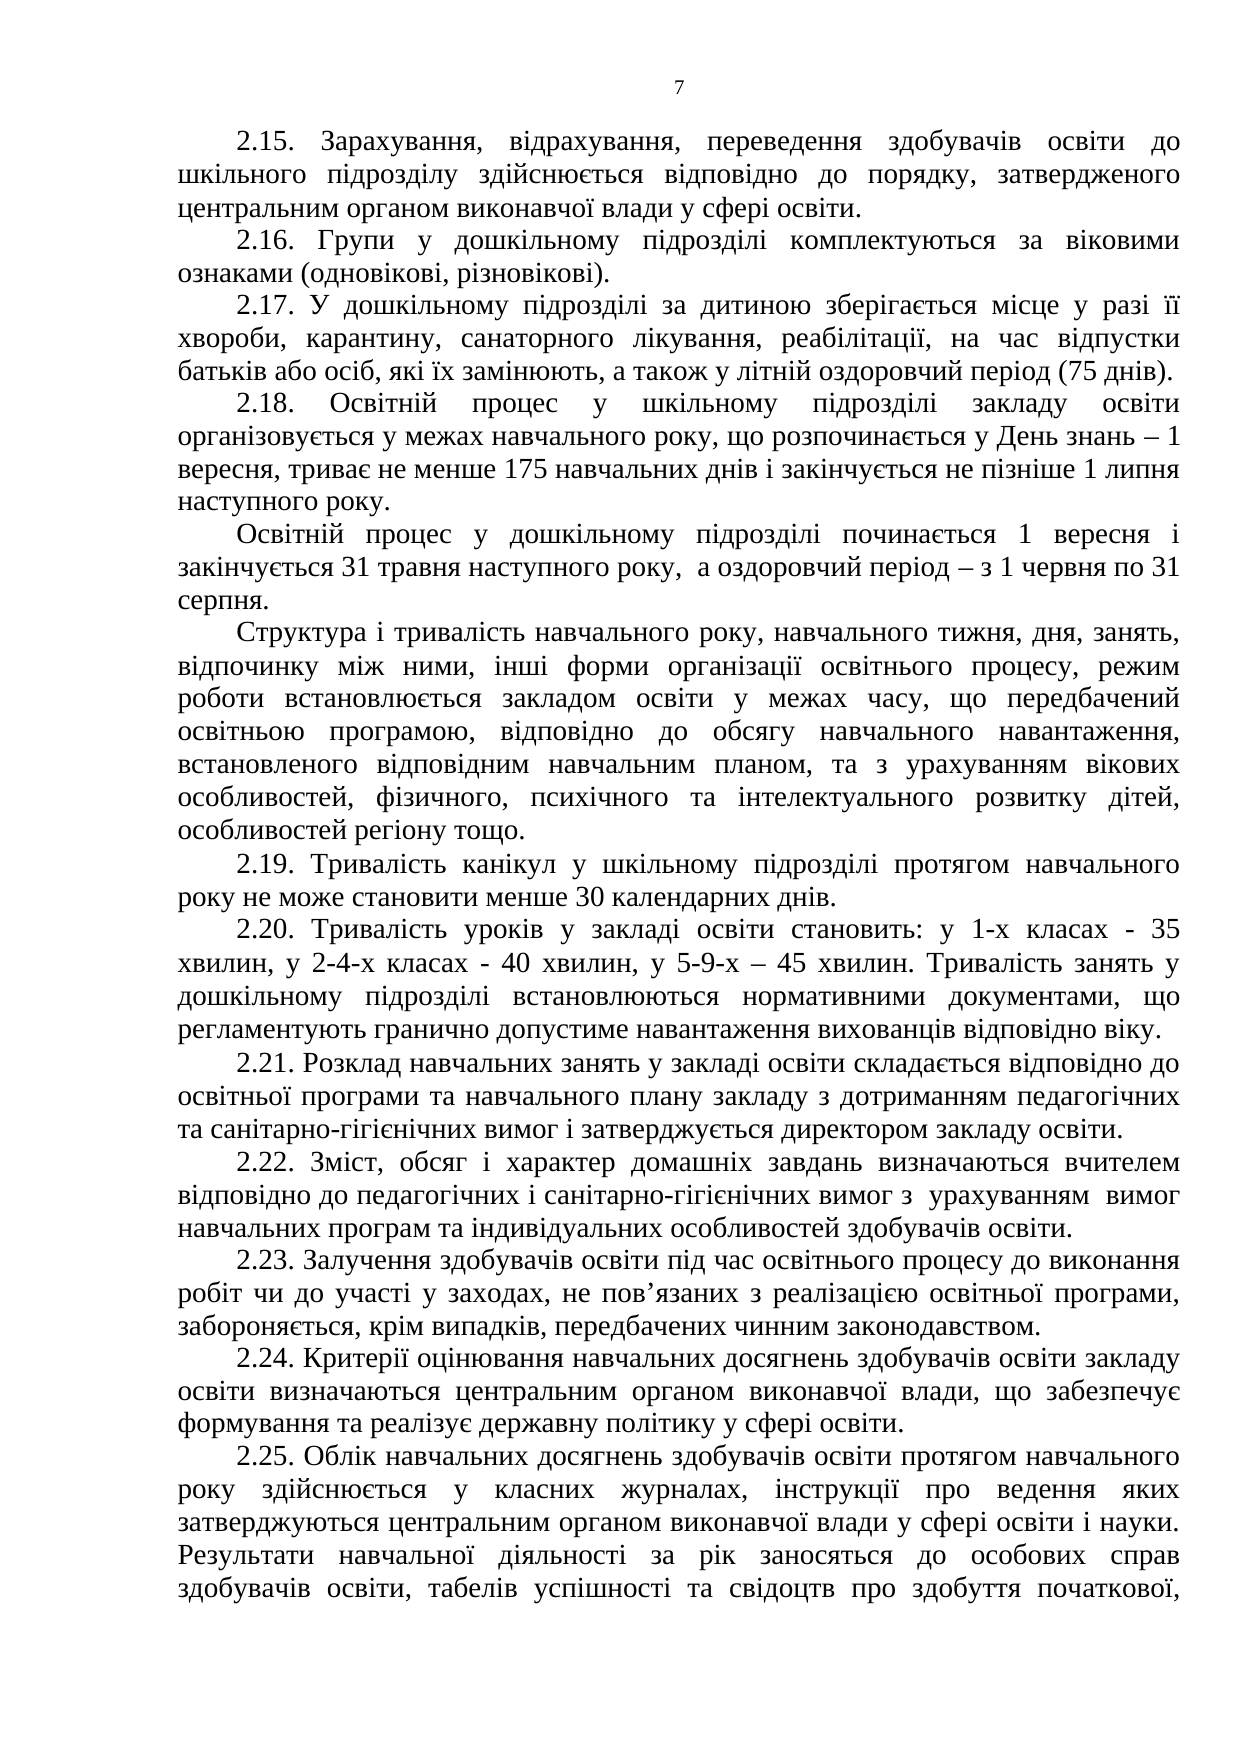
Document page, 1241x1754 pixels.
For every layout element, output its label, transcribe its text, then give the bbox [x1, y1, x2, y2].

text 2.17. У дошкільному підрозділі за дитиною зберігається місце у разі її хвороби, карантину, санаторного лікування, реабілітації, на час відпустки батьків або осіб, які їх замінюють, а також у літній оздоровчий період (75 днів). [177, 289, 1181, 387]
text 2.23. Залучення здобувачів освіти під час освітнього процесу до виконання робіт чи до участі у заходах, не пов’язаних з реалізацією освітньої програми, забороняється, крім випадків, передбачених чинним законодавством. [177, 1243, 1181, 1341]
text 2.16. Групи у дошкільному підрозділі комплектуються за віковими ознаками (одновікові, різновікові). [177, 224, 1181, 289]
text Структура і тривалість навчального року, навчального тижня, дня, занять, відпочинку між ними, інші форми організації освітнього процесу, режим роботи встановлюється закладом освіти у межах часу, що передбачений освітньою програмою, відповідно до обсягу навчального навантаження, встановленого відповідним навчальним планом, та з урахуванням вікових особливостей, фізичного, психічного та інтелектуального розвитку дітей, особливостей регіону тощо. [177, 616, 1181, 846]
text 2.24. Критерії оцінювання навчальних досягнень здобувачів освіти закладу освіти визначаються центральним органом виконавчої влади, що забезпечує формування та реалізує державну політику у сфері освіти. [177, 1341, 1181, 1439]
text 2.22. Зміст, обсяг і характер домашніх завдань визначаються вчителем відповідно до педагогічних і санітарно-гігієнічних вимог з урахуванням вимог навчальних програм та індивідуальних особливостей здобувачів освіти. [177, 1145, 1181, 1243]
text 2.19. Тривалість канікул у шкільному підрозділі протягом навчального року не може становити менше 30 календарних днів. [177, 848, 1181, 913]
text Освітній процес у дошкільному підрозділі починається 1 вересня і закінчується 31 травня наступного року, а оздоровчий період – з 1 червня по 31 серпня. [177, 517, 1181, 616]
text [177, 1439, 1181, 1603]
text 2.18. Освітній процес у шкільному підрозділі закладу освіти організовується у межах навчального року, що розпочинається у День знань – 1 вересня, триває не менше 175 навчальних днів і закінчується не пізніше 1 липня наступного року. [177, 387, 1181, 517]
text 2.15. Зарахування, відрахування, переведення здобувачів освіти до шкільного підрозділу здійснюється відповідно до порядку, затвердженого центральним органом виконавчої влади у сфері освіти. [177, 123, 1181, 224]
text 2.21. Розклад навчальних занять у закладі освіти складається відповідно до освітньої програми та навчального плану закладу з дотриманням педагогічних та санітарно-гігієнічних вимог і затверджується директором закладу освіти. [177, 1046, 1181, 1145]
text 2.20. Тривалість уроків у закладі освіти становить: у 1-х класах - 35 хвилин, у 2-4-х класах - 40 хвилин, у 5-9-х – 45 хвилин. Тривалість занять у дошкільному підрозділі встановлюються нормативними документами, що регламентують гранично допустиме навантаження вихованців відповідно віку. [177, 913, 1181, 1044]
